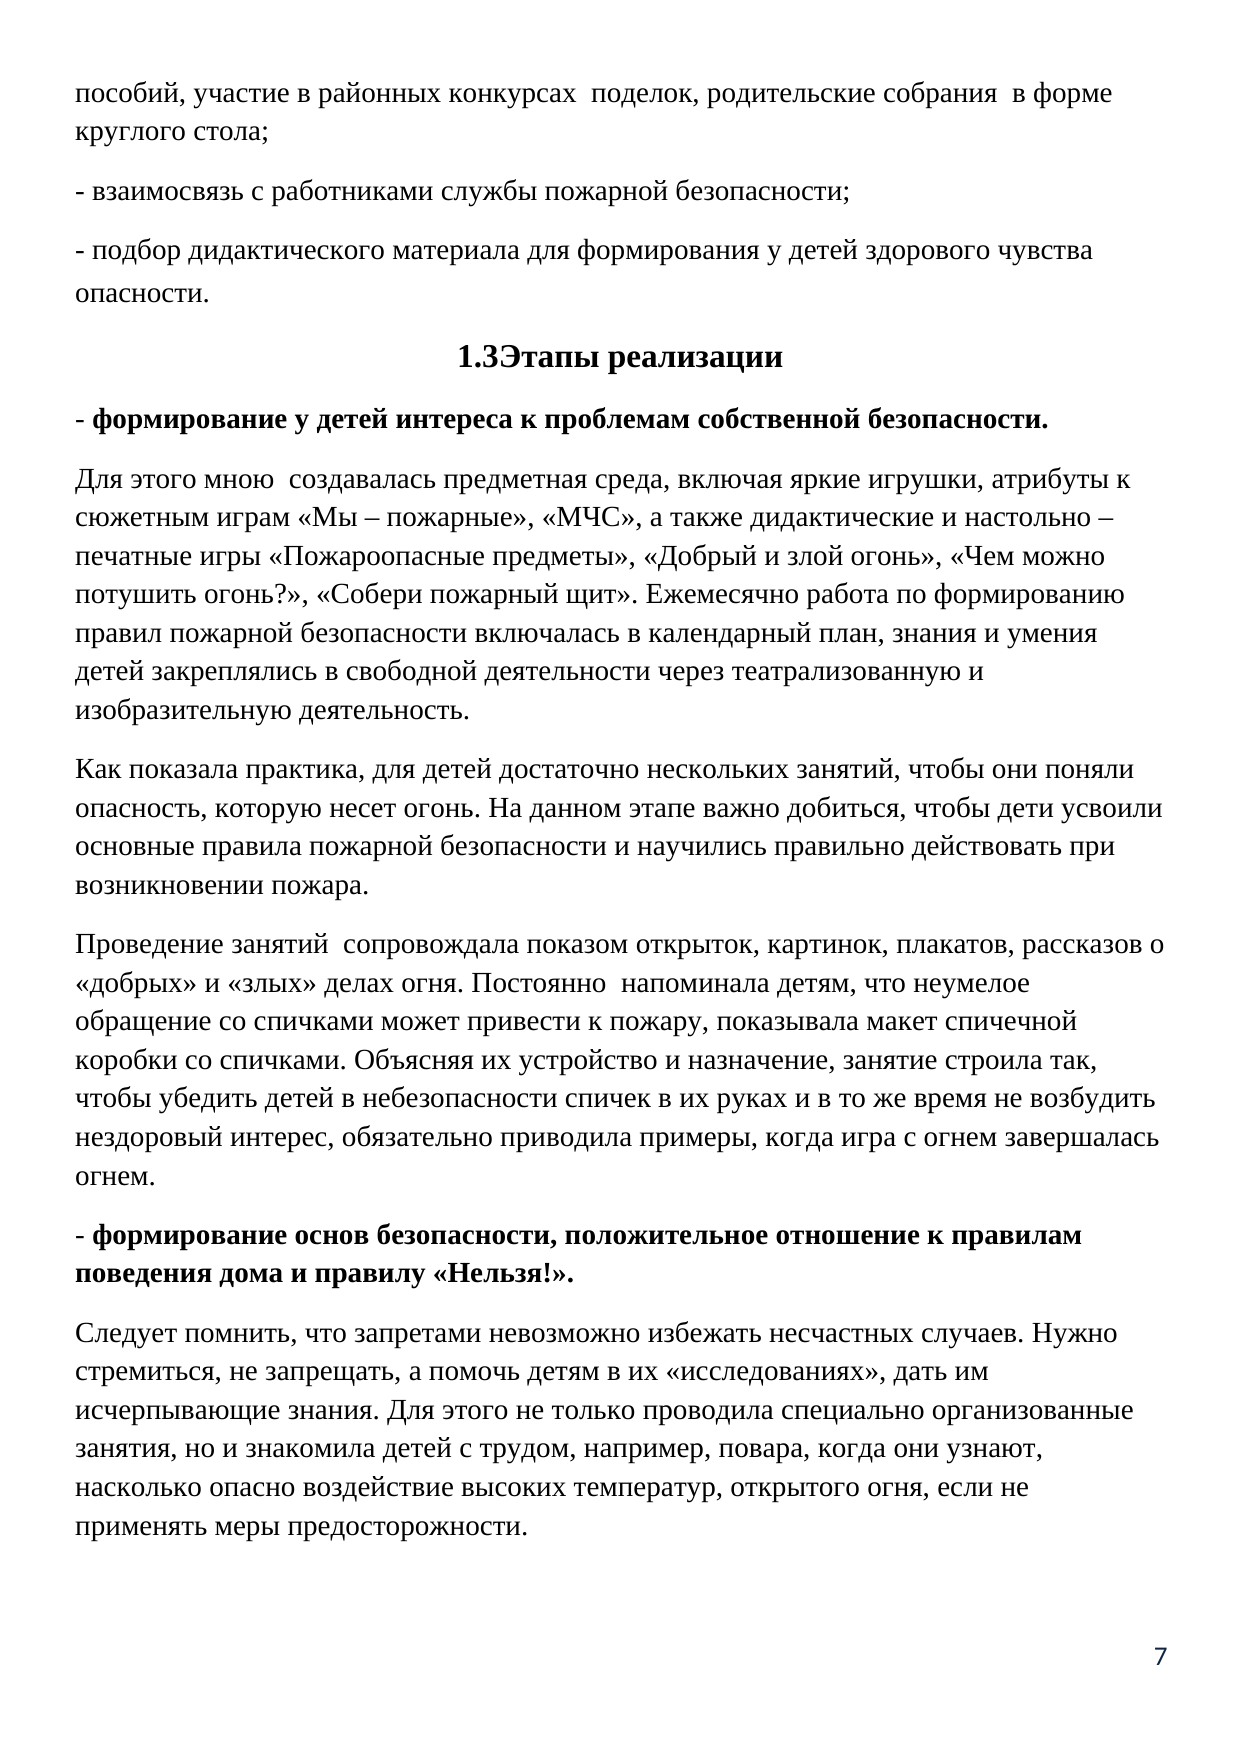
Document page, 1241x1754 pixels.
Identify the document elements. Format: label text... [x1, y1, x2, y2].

text Как показала практика, для детей достаточно нескольких занятий, чтобы они поняли опасность, которую несет огонь. На данном этапе важно добиться, чтобы дети усвоили основные правила пожарной безопасности и научились правильно действовать при возникновении пожара. [75, 751, 1165, 901]
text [75, 75, 1165, 147]
text - формирование основ безопасности, положительное отношение к правилам поведения дома и правилу «Нельзя!». [75, 1217, 1165, 1289]
text - подбор дидактического материала для формирования у детей здорового чувства опасности. [75, 232, 1165, 310]
text 1.3Этапы реализации [75, 336, 1165, 375]
text Следует помнить, что запретами невозможно избежать несчастных случаев. Нужно стремиться, не запрещать, а помочь детям в их «исследованиях», дать им исчерпывающие знания. Для этого не только проводила специально организованные занятия, но и знакомила детей с трудом, например, повара, когда они узнают, насколько опасно воздействие высоких температур, открытого огня, если не применять меры предосторожности. [75, 1315, 1165, 1541]
text - формирование у детей интереса к проблемам собственной безопасности. [75, 401, 1165, 435]
text Проведение занятий сопровождала показом открыток, картинок, плакатов, рассказов о «добрых» и «злых» делах огня. Постоянно напоминала детям, что неумелое обращение со спичками может привести к пожару, показывала макет спичечной коробки со спичками. Объясняя их устройство и назначение, занятие строила так, чтобы убедить детей в небезопасности спичек в их руках и в то же время не возбудить нездоровый интерес, обязательно приводила примеры, когда игра с огнем завершалась огнем. [75, 926, 1165, 1191]
text - взаимосвязь с работниками службы пожарной безопасности; [75, 173, 1165, 206]
text Для этого мною создавалась предметная среда, включая яркие игрушки, атрибуты к сюжетным играм «Мы – пожарные», «МЧС», а также дидактические и настольно – печатные игры «Пожароопасные предметы», «Добрый и злой огонь», «Чем можно потушить огонь?», «Собери пожарный щит». Ежемесячно работа по формированию правил пожарной безопасности включалась в календарный план, знания и умения детей закреплялись в свободной деятельности через театрализованную и изобразительную деятельность. [75, 461, 1165, 726]
